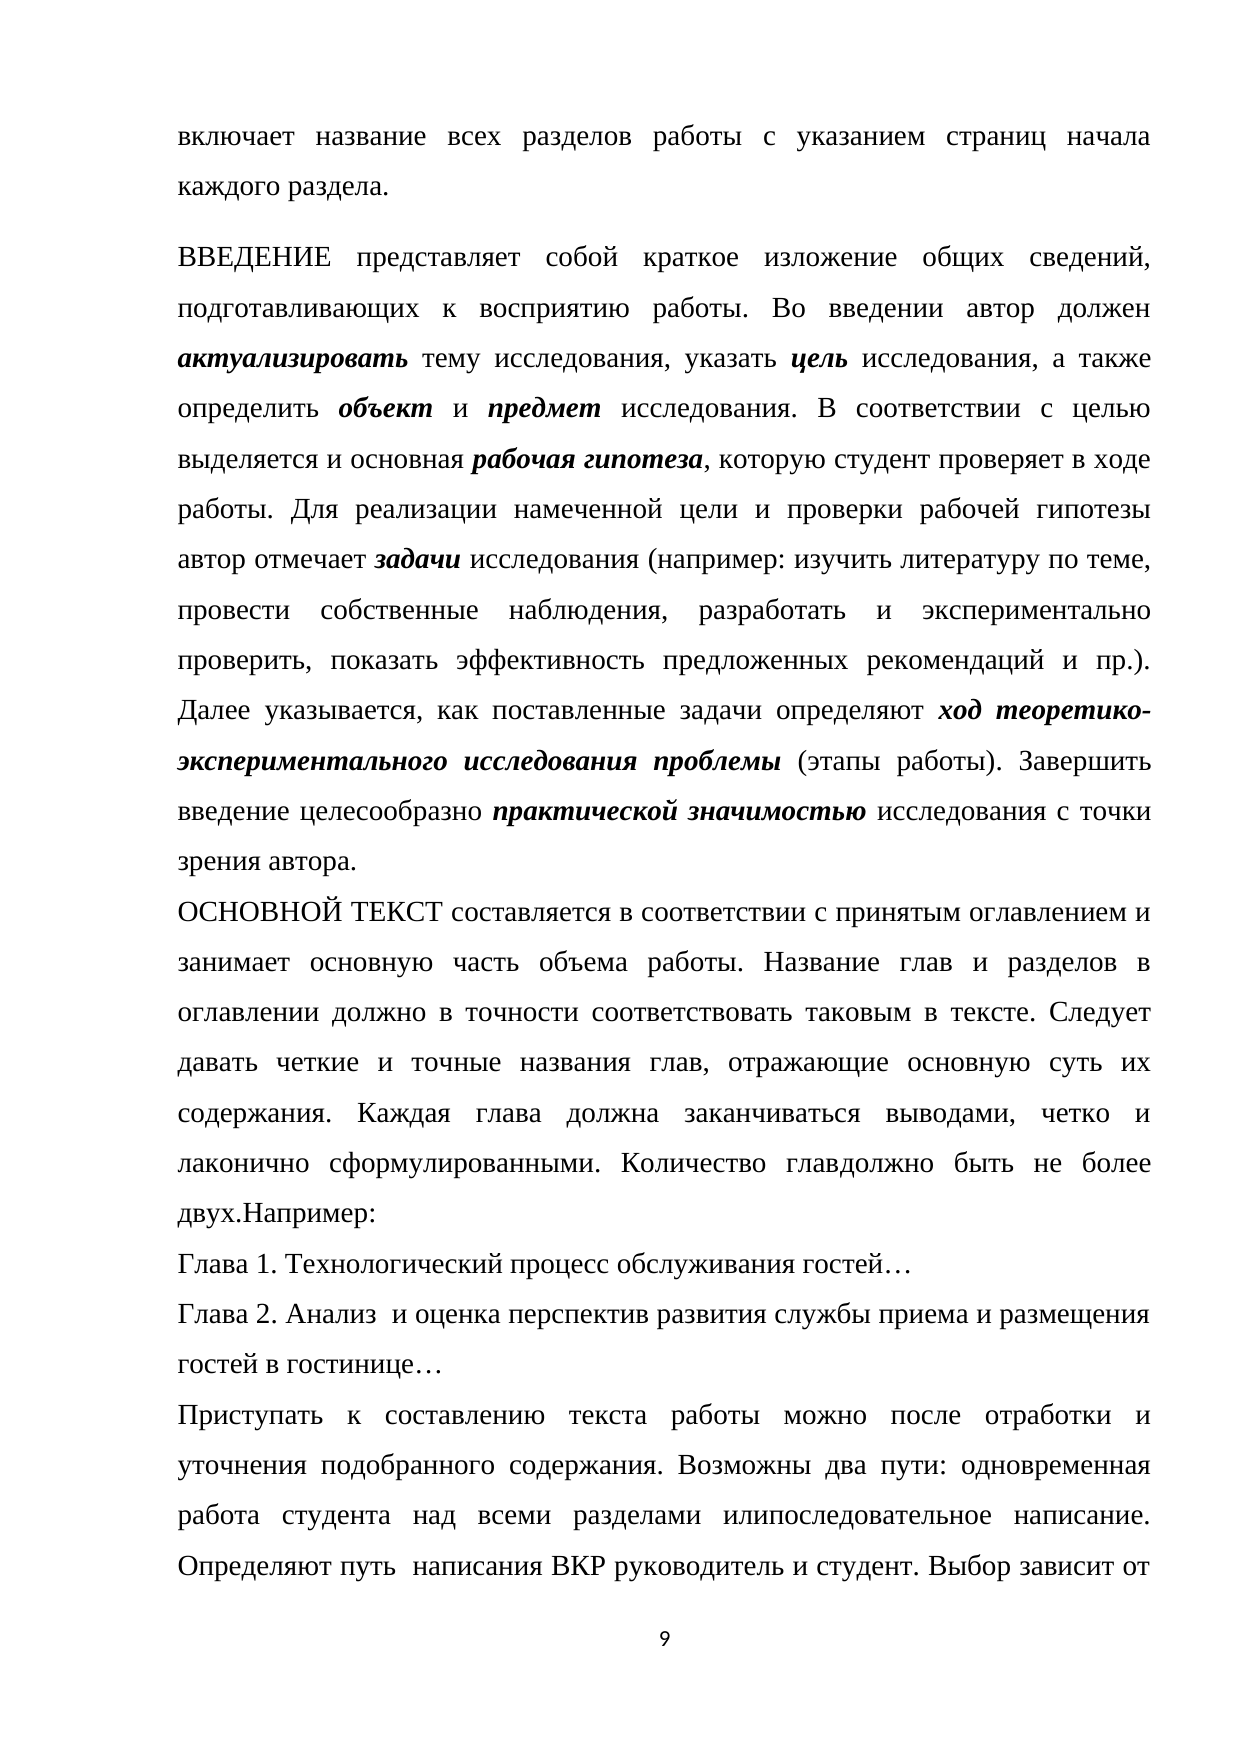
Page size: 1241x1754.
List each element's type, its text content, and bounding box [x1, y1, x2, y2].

text ВВЕДЕНИЕ представляет собой краткое изложение общих сведений, подготавливающих к восприятию работы. Во введении автор должен актуализировать тему исследования, указать цель исследования, а также определить объект и предмет исследования. В соответствии с целью выделяется и основная рабочая гипотеза, которую студент проверяет в ходе работы. Для реализации намеченной цели и проверки рабочей гипотезы автор отмечает задачи исследования (например: изучить литературу по теме, провести собственные наблюдения, разработать и экспериментально проверить, показать эффективность предложенных рекомендаций и пр.). Далее указывается, как поставленные задачи определяют ход теоретико-экспериментального исследования проблемы (этапы работы). Завершить введение целесообразно практической значимостью исследования с точки зрения автора. [177, 239, 1152, 877]
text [177, 118, 1152, 202]
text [177, 1397, 1152, 1581]
text Глава 2. Анализ и оценка перспектив развития службы приема и размещения гостей в гостинице… [177, 1296, 1152, 1380]
text ОСНОВНОЙ ТЕКСТ составляется в соответствии с принятым оглавлением и занимает основную часть объема работы. Название глав и разделов в оглавлении должно в точности соответствовать таковым в тексте. Следует давать четкие и точные названия глав, отражающие основную суть их содержания. Каждая глава должна заканчиваться выводами, четко и лаконично сформулированными. Количество главдолжно быть не более двух.Например: [177, 894, 1152, 1229]
text Глава 1. Технологический процесс обслуживания гостей… [177, 1246, 1152, 1279]
